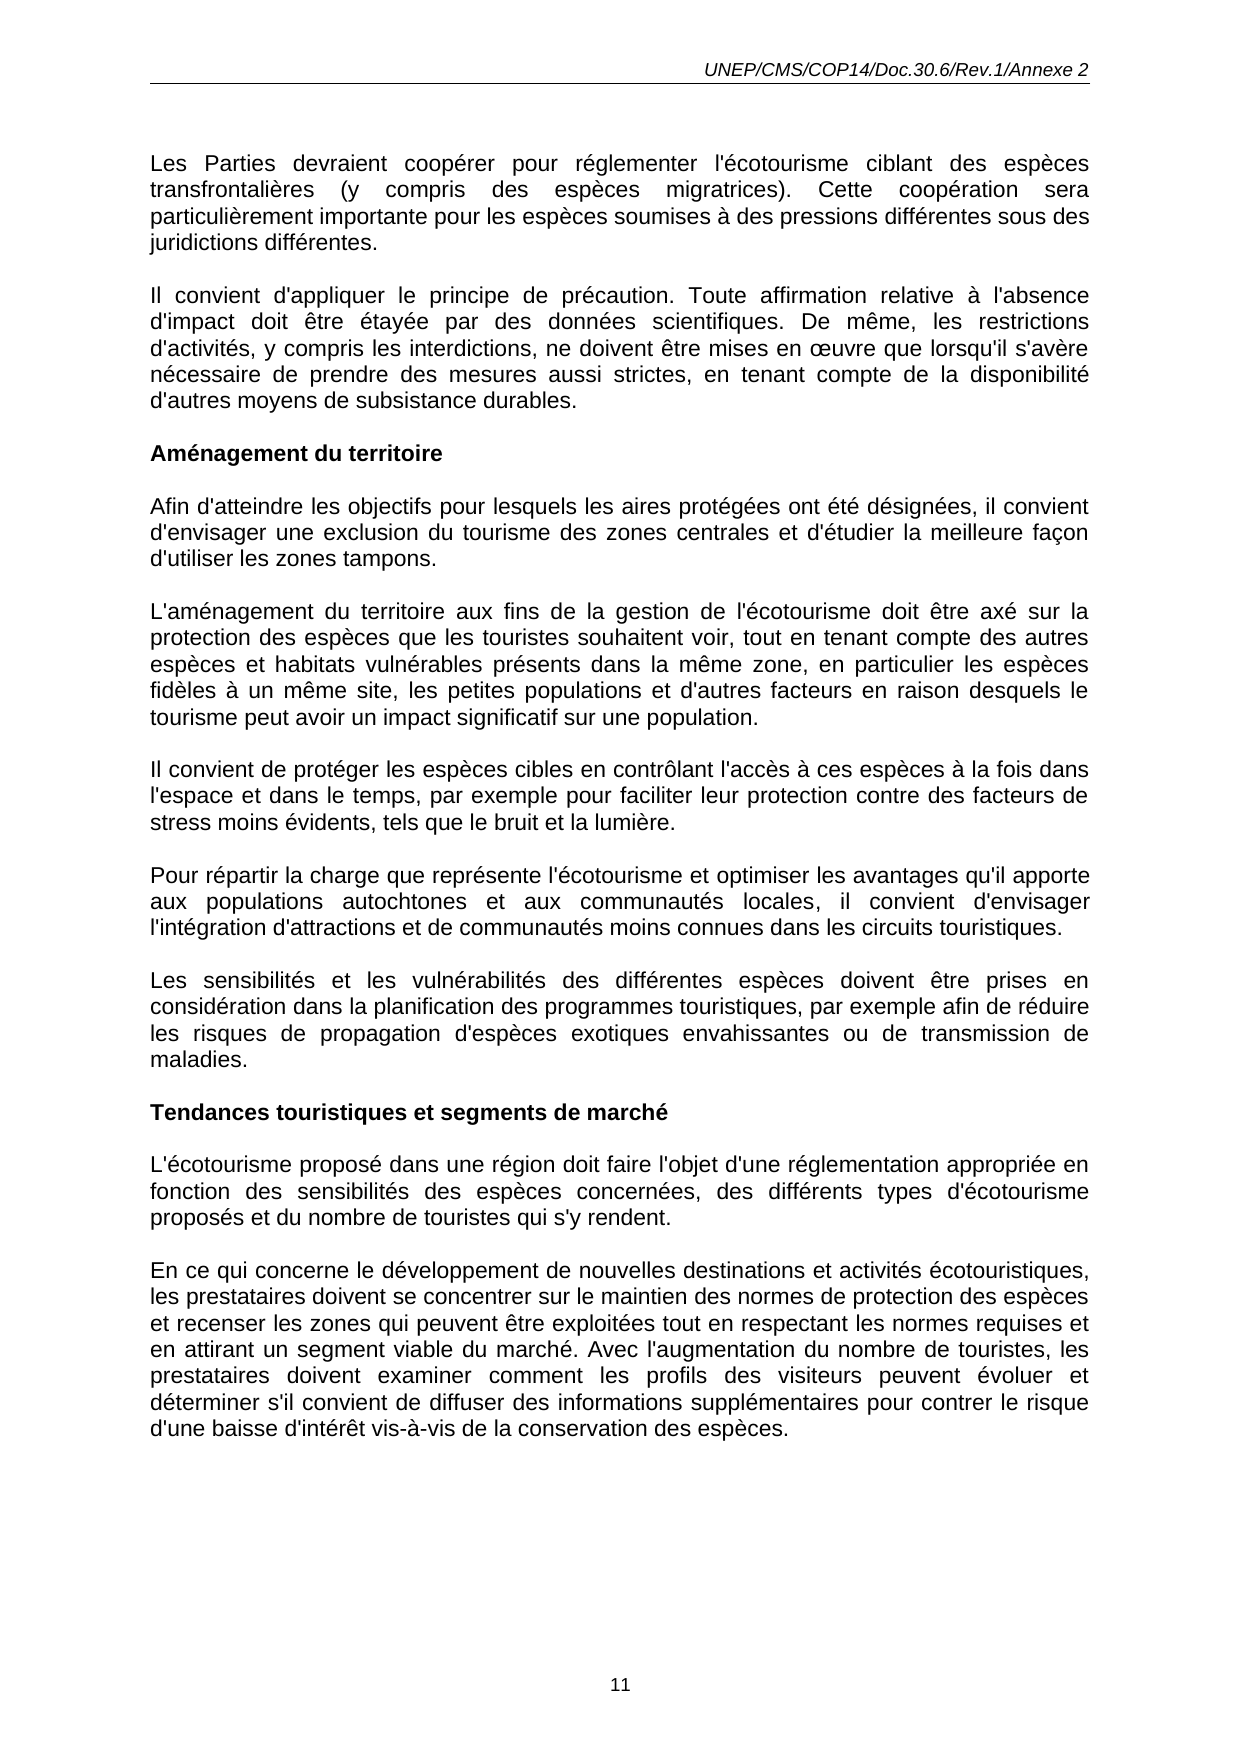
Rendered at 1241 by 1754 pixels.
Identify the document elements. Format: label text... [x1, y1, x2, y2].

text Il convient d'appliquer le principe de précaution. Toute affirmation relative à l'absence d'impact doit être étayée par des données scientifiques. De même, les restrictions d'activités, y compris les interdictions, ne doivent être mises en œuvre que lorsqu'il s'avère nécessaire de prendre des mesures aussi strictes, en tenant compte de la disponibilité d'autres moyens de subsistance durables. [150, 282, 1090, 413]
text En ce qui concerne le développement de nouvelles destinations et activités écotouristiques, les prestataires doivent se concentrer sur le maintien des normes de protection des espèces et recenser les zones qui peuvent être exploitées tout en respectant les normes requises et en attirant un segment viable du marché. Avec l'augmentation du nombre de touristes, les prestataires doivent examiner comment les profils des visiteurs peuvent évoluer et déterminer s'il convient de diffuser des informations supplémentaires pour contrer le risque d'une baisse d'intérêt vis-à-vis de la conservation des espèces. [150, 1257, 1090, 1441]
text Il convient de protéger les espèces cibles en contrôlant l'accès à ces espèces à la fois dans l'espace et dans le temps, par exemple pour faciliter leur protection contre des facteurs de stress moins évidents, tels que le bruit et la lumière. [150, 756, 1090, 835]
text Les sensibilités et les vulnérabilités des différentes espèces doivent être prises en considération dans la planification des programmes touristiques, par exemple afin de réduire les risques de propagation d'espèces exotiques envahissantes ou de transmission de maladies. [150, 967, 1090, 1072]
text Les Parties devraient coopérer pour réglementer l'écotourisme ciblant des espèces transfrontalières (y compris des espèces migratrices). Cette coopération sera particulièrement importante pour les espèces soumises à des pressions différentes sous des juridictions différentes. [150, 150, 1090, 255]
text Pour répartir la charge que représente l'écotourisme et optimiser les avantages qu'il apporte aux populations autochtones et aux communautés locales, il convient d'envisager l'intégration d'attractions et de communautés moins connues dans les circuits touristiques. [150, 862, 1090, 941]
text Tendances touristiques et segments de marché [150, 1099, 1090, 1125]
text L'aménagement du territoire aux fins de la gestion de l'écotourisme doit être axé sur la protection des espèces que les touristes souhaitent voir, tout en tenant compte des autres espèces et habitats vulnérables présents dans la même zone, en particulier les espèces fidèles à un même site, les petites populations et d'autres facteurs en raison desquels le tourisme peut avoir un impact significatif sur une population. [150, 598, 1090, 730]
text Afin d'atteindre les objectifs pour lesquels les aires protégées ont été désignées, il convient d'envisager une exclusion du tourisme des zones centrales et d'étudier la meilleure façon d'utiliser les zones tampons. [150, 493, 1090, 572]
text Aménagement du territoire [150, 440, 1090, 466]
text L'écotourisme proposé dans une région doit faire l'objet d'une réglementation appropriée en fonction des sensibilités des espèces concernées, des différents types d'écotourisme proposés et du nombre de touristes qui s'y rendent. [150, 1151, 1090, 1231]
